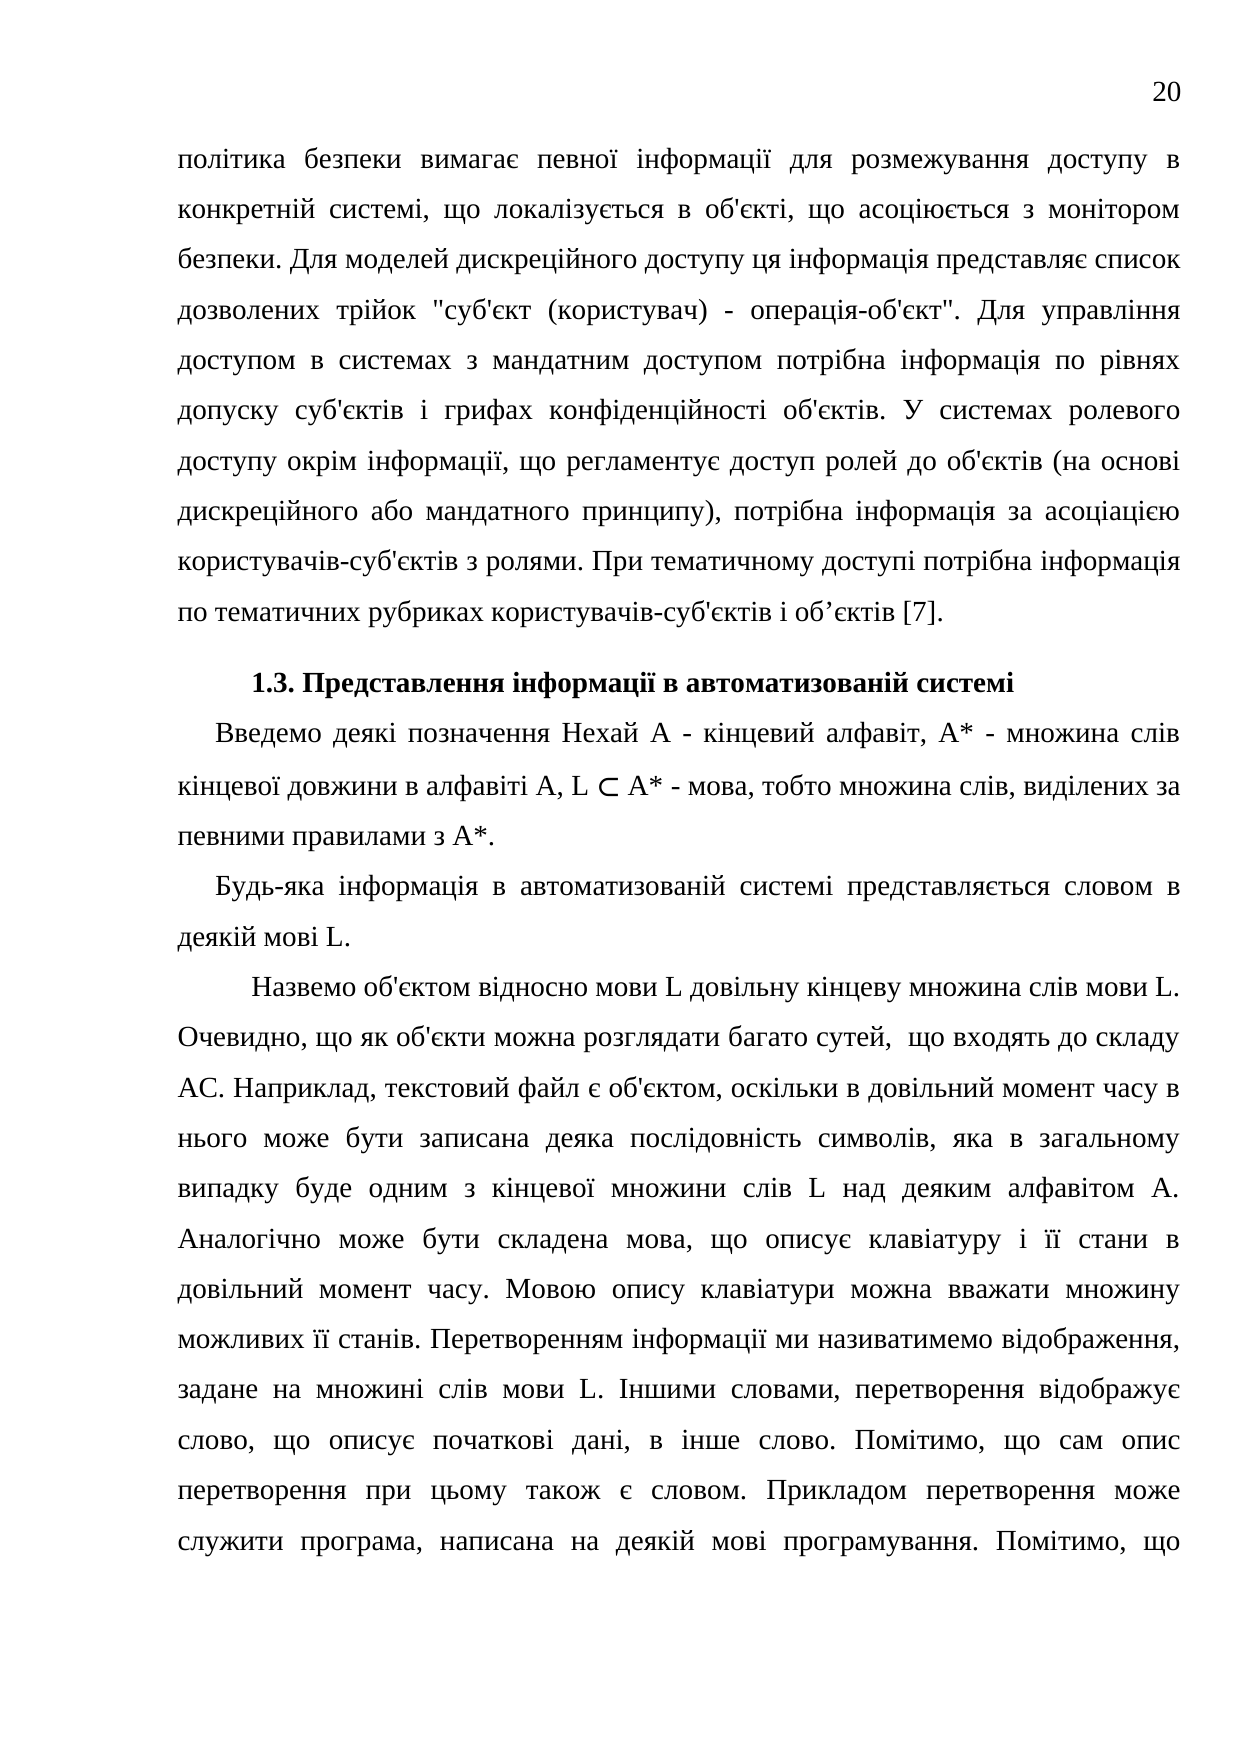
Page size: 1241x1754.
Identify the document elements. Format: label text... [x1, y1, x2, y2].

text Введемо деякі позначення Нехай A - кінцевий алфавіт, A* - множина слів кінцевої довжини в алфавіті A, L ⊂ A* - мова, тобто множина слів, виділених за певними правилами з A*. [177, 715, 1181, 852]
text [177, 969, 1181, 1556]
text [177, 141, 1181, 627]
text Будь-яка інформація в автоматизованій системі представляється словом в деякій мові L. [177, 868, 1181, 952]
subtitle 1.3. Представлення інформації в автоматизованій системі [177, 665, 1181, 698]
